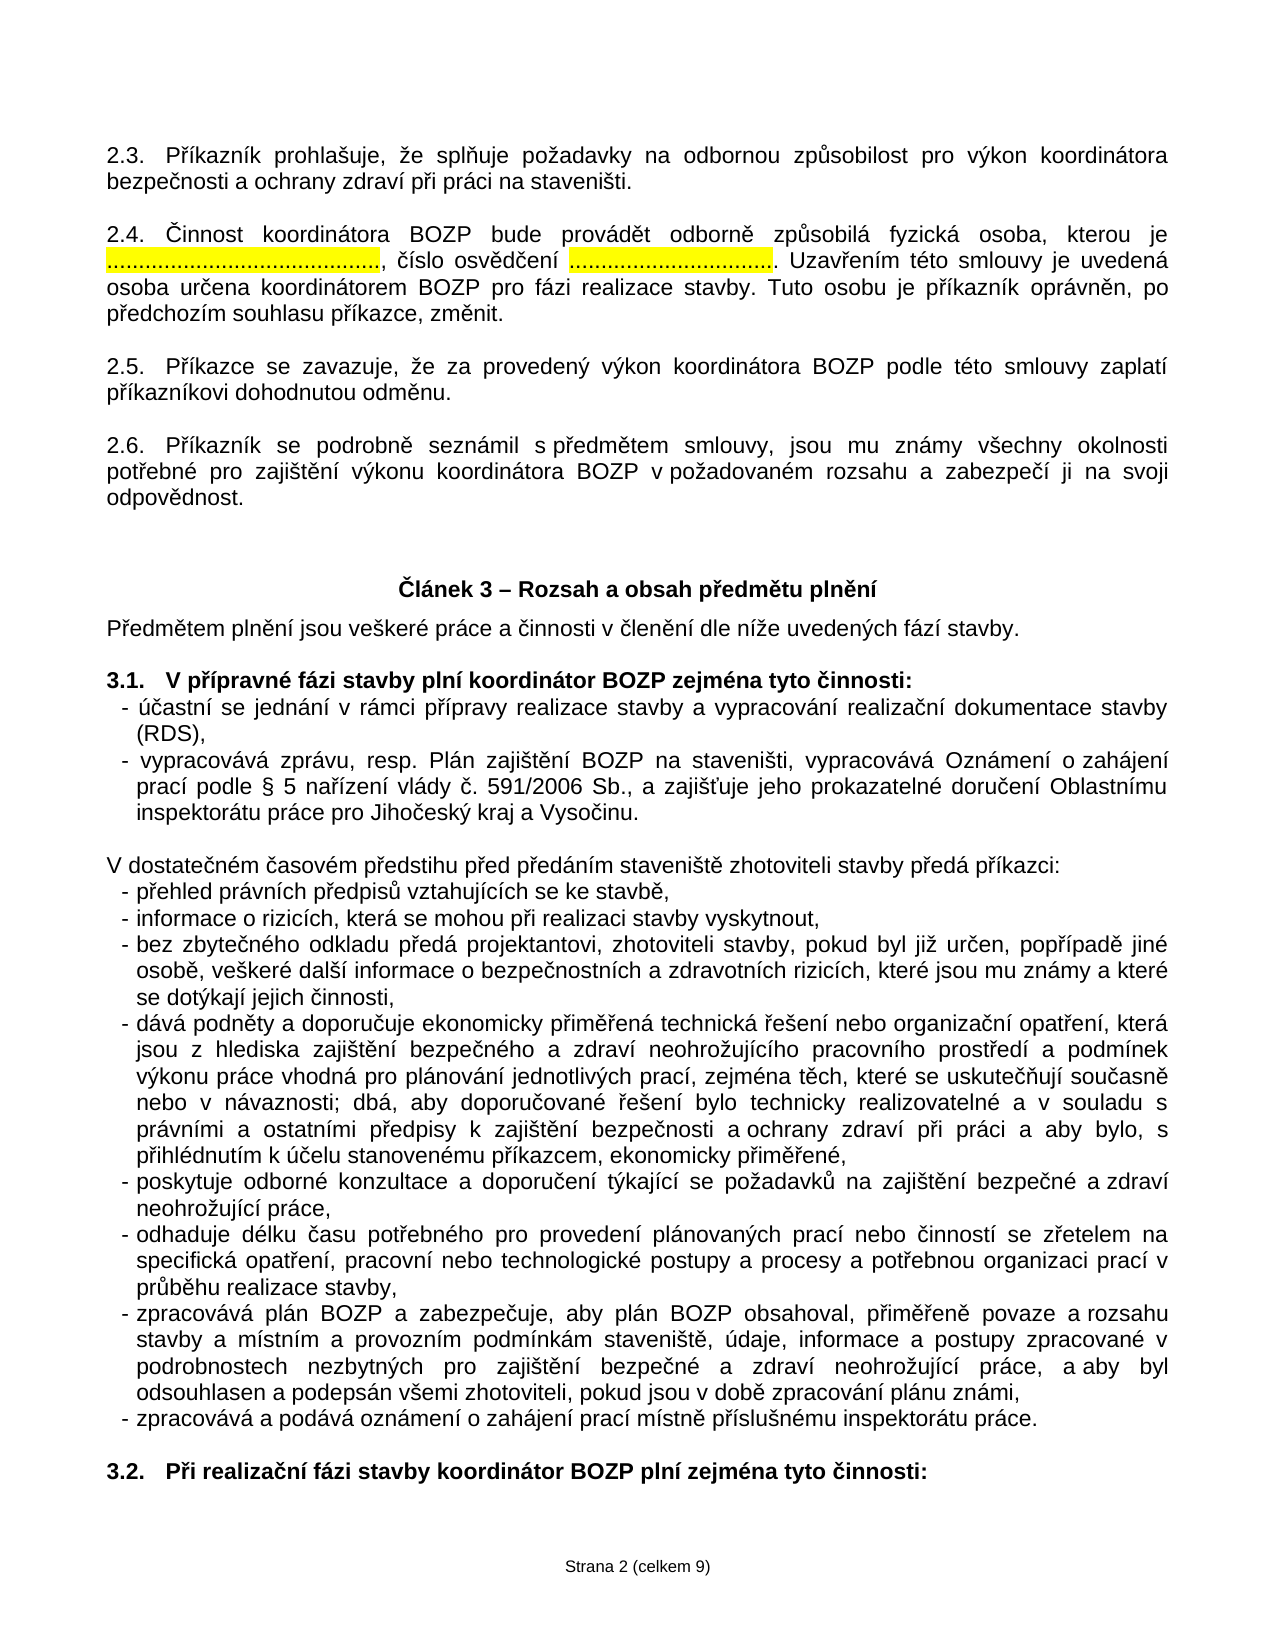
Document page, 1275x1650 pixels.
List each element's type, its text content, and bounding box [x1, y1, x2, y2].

text 3.1. V přípravné fázi stavby plní koordinátor BOZP zejména tyto činnosti: [106, 667, 1169, 694]
list Příkazník se podrobně seznámil s předmětem smlouvy, jsou mu známy všechny okolnosti potřebné pro zajištění výkonu koordinátora BOZP v požadovaném rozsahu a zabezpečí ji na svoji odpovědnost. [106, 432, 1169, 511]
text Článek 3 – Rozsah a obsah předmětu plnění [106, 576, 1169, 602]
list Příkazce se zavazuje, že za provedený výkon koordinátora BOZP podle této smlouvy zaplatí příkazníkovi dohodnutou odměnu. [106, 353, 1169, 405]
text Předmětem plnění jsou veškeré práce a činnosti v členění dle níže uvedených fází stavby. [106, 615, 1169, 641]
list Činnost koordinátora BOZP bude provádět odborně způsobilá fyzická osoba, kterou je ..........................................., číslo osvědčení ................................. Uzavřením této smlouvy je uvedená osoba určena koordinátorem BOZP pro fázi realizace stavby. Tuto osobu je příkazník oprávněn, po předchozím souhlasu příkazce, změnit. [106, 221, 1169, 326]
text - přehled právních předpisů vztahujících se ke stavbě, [121, 878, 1169, 905]
text - účastní se jednání v rámci přípravy realizace stavby a vypracování realizační dokumentace stavby (RDS), [121, 694, 1169, 747]
text - poskytuje odborné konzultace a doporučení týkající se požadavků na zajištění bezpečné a zdraví neohrožující práce, [121, 1168, 1169, 1221]
text V dostatečném časovém předstihu před předáním staveniště zhotoviteli stavby předá příkazci: [106, 852, 1169, 878]
text - vypracovává zprávu, resp. Plán zajištění BOZP na staveništi, vypracovává Oznámení o zahájení prací podle § 5 nařízení vlády č. 591/2006 Sb., a zajišťuje jeho prokazatelné doručení Oblastnímu inspektorátu práce pro Jihočeský kraj a Vysočinu. [121, 747, 1169, 826]
text 3.2. Při realizační fázi stavby koordinátor BOZP plní zejména tyto činnosti: [106, 1458, 1169, 1484]
text - odhaduje délku času potřebného pro provedení plánovaných prací nebo činností se zřetelem na specifická opatření, pracovní nebo technologické postupy a procesy a potřebnou organizaci prací v průběhu realizace stavby, [121, 1221, 1169, 1300]
list Příkazník prohlašuje, že splňuje požadavky na odbornou způsobilost pro výkon koordinátora bezpečnosti a ochrany zdraví při práci na staveništi. [106, 142, 1169, 194]
text - zpracovává a podává oznámení o zahájení prací místně příslušnému inspektorátu práce. [121, 1405, 1169, 1432]
text - informace o rizicích, která se mohou při realizaci stavby vyskytnout, [121, 905, 1169, 931]
text - dává podněty a doporučuje ekonomicky přiměřená technická řešení nebo organizační opatření, která jsou z hlediska zajištění bezpečného a zdraví neohrožujícího pracovního prostředí a podmínek výkonu práce vhodná pro plánování jednotlivých prací, zejména těch, které se uskutečňují současně nebo v návaznosti; dbá, aby doporučované řešení bylo technicky realizovatelné a v souladu s právními a ostatními předpisy k zajištění bezpečnosti a ochrany zdraví při práci a aby bylo, s přihlédnutím k účelu stanovenému příkazcem, ekonomicky přiměřené, [121, 1010, 1169, 1168]
text - bez zbytečného odkladu předá projektantovi, zhotoviteli stavby, pokud byl již určen, popřípadě jiné osobě, veškeré další informace o bezpečnostních a zdravotních rizicích, které jsou mu známy a které se dotýkají jejich činnosti, [121, 931, 1169, 1010]
text - zpracovává plán BOZP a zabezpečuje, aby plán BOZP obsahoval, přiměřeně povaze a rozsahu stavby a místním a provozním podmínkám staveniště, údaje, informace a postupy zpracované v podrobnostech nezbytných pro zajištění bezpečné a zdraví neohrožující práce, a aby byl odsouhlasen a podepsán všemi zhotoviteli, pokud jsou v době zpracování plánu známi, [121, 1300, 1169, 1405]
